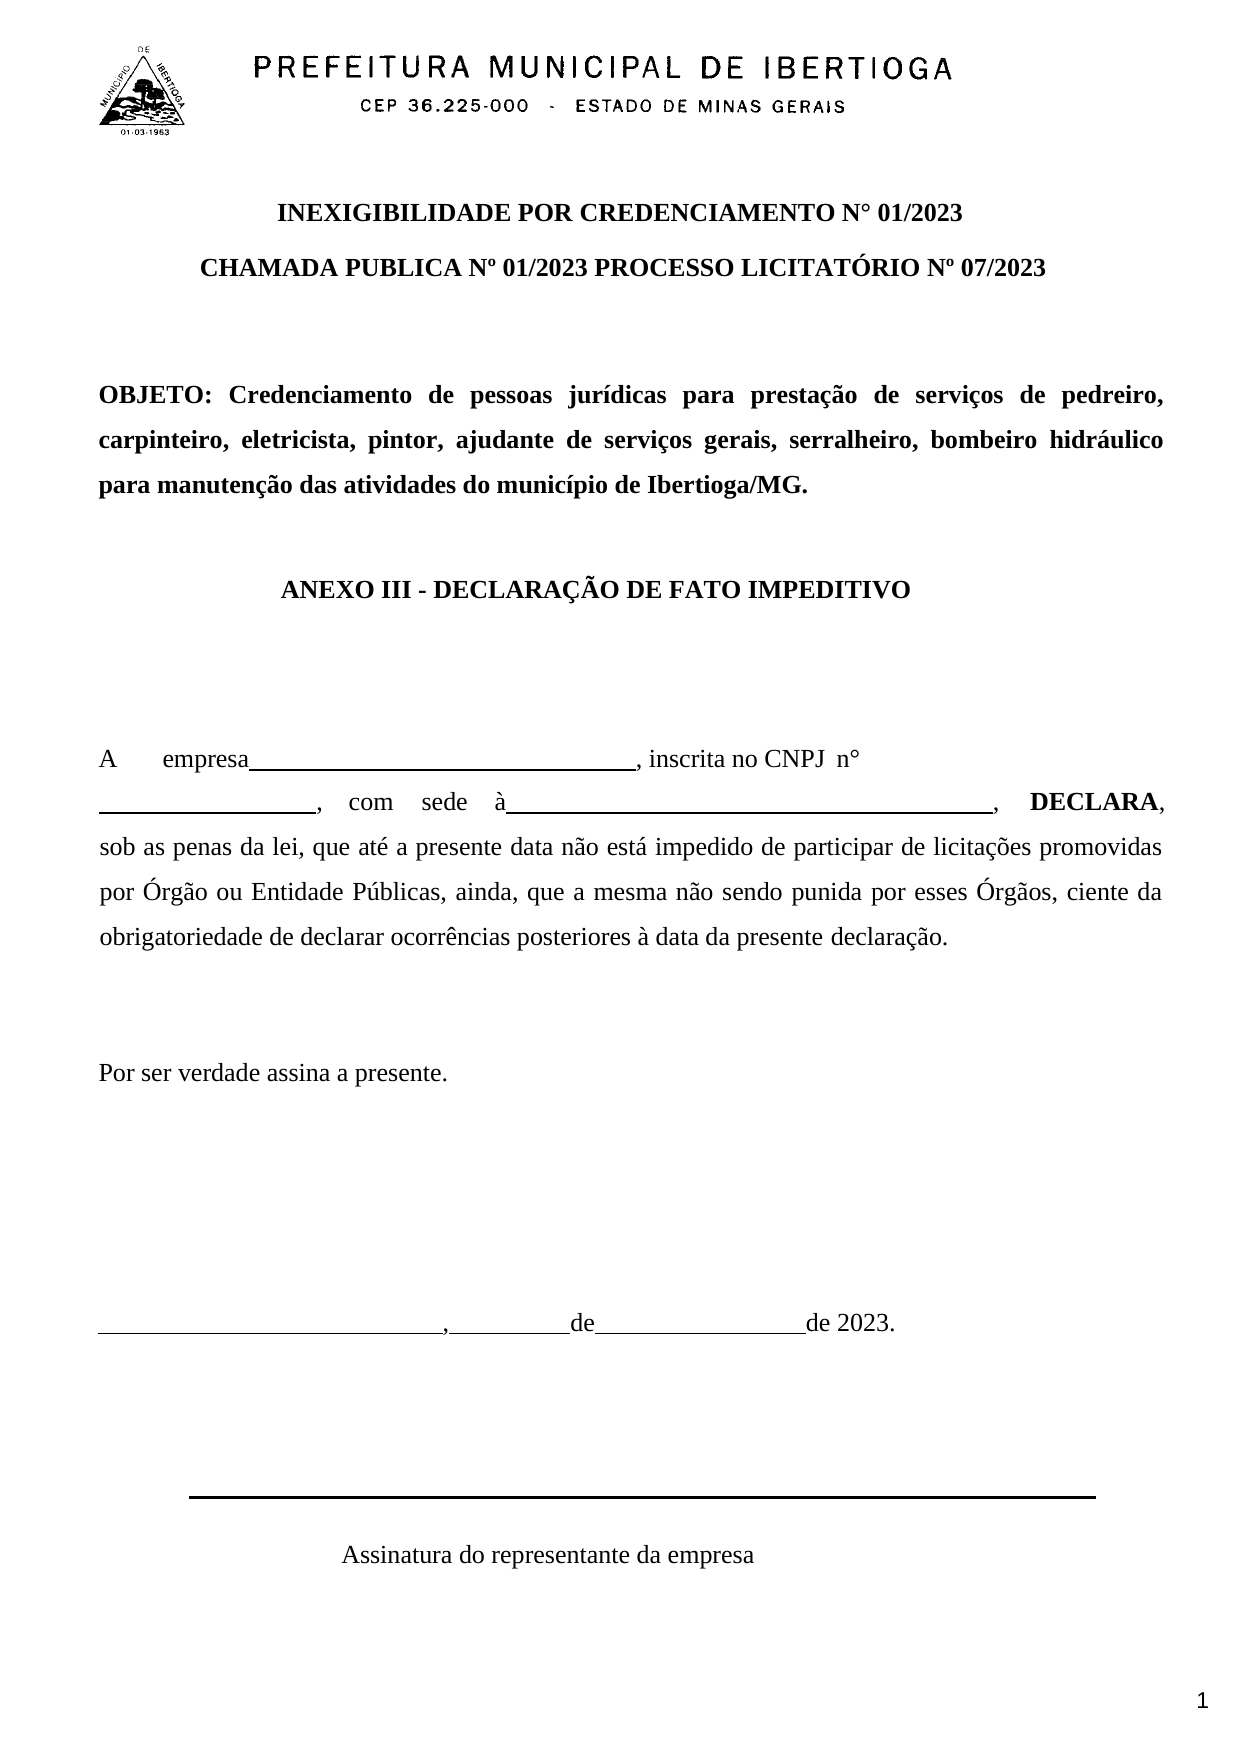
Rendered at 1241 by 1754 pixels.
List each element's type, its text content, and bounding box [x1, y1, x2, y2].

subtitle INEXIGIBILIDADE POR CREDENCIAMENTO N° 01/2023 [75, 197, 1165, 227]
text ANEXO III - DECLARAÇÃO DE FATO IMPEDITIVO [281, 574, 1165, 604]
text Por ser verdade assina a presente. [98, 1057, 1165, 1087]
subtitle CHAMADA PUBLICA Nº 01/2023 PROCESSO LICITATÓRIO Nº 07/2023 [75, 252, 1165, 282]
text , de de 2023. [98, 1307, 1165, 1337]
text , com sede à , DECLARA, sob as penas da lei, que até a presente data não está impedido de participar de licitações promovidas por Órgão ou Entidade Públicas, ainda, que a mesma não sendo punida por esses Órgãos, ciente da obrigatoriedade de declarar ocorrências posteriores à data da presente declaração. [99, 786, 1165, 951]
text OBJETO: Credenciamento de pessoas jurídicas para prestação de serviços de pedreiro, carpinteiro, eletricista, pintor, ajudante de serviços gerais, serralheiro, bombeiro hidráulico para manutenção das atividades do município de Ibertioga/MG. [98, 379, 1165, 499]
text A empresa , inscrita no CNPJ n° [98, 743, 1165, 773]
text Assinatura do representante da empresa [341, 1539, 1165, 1569]
